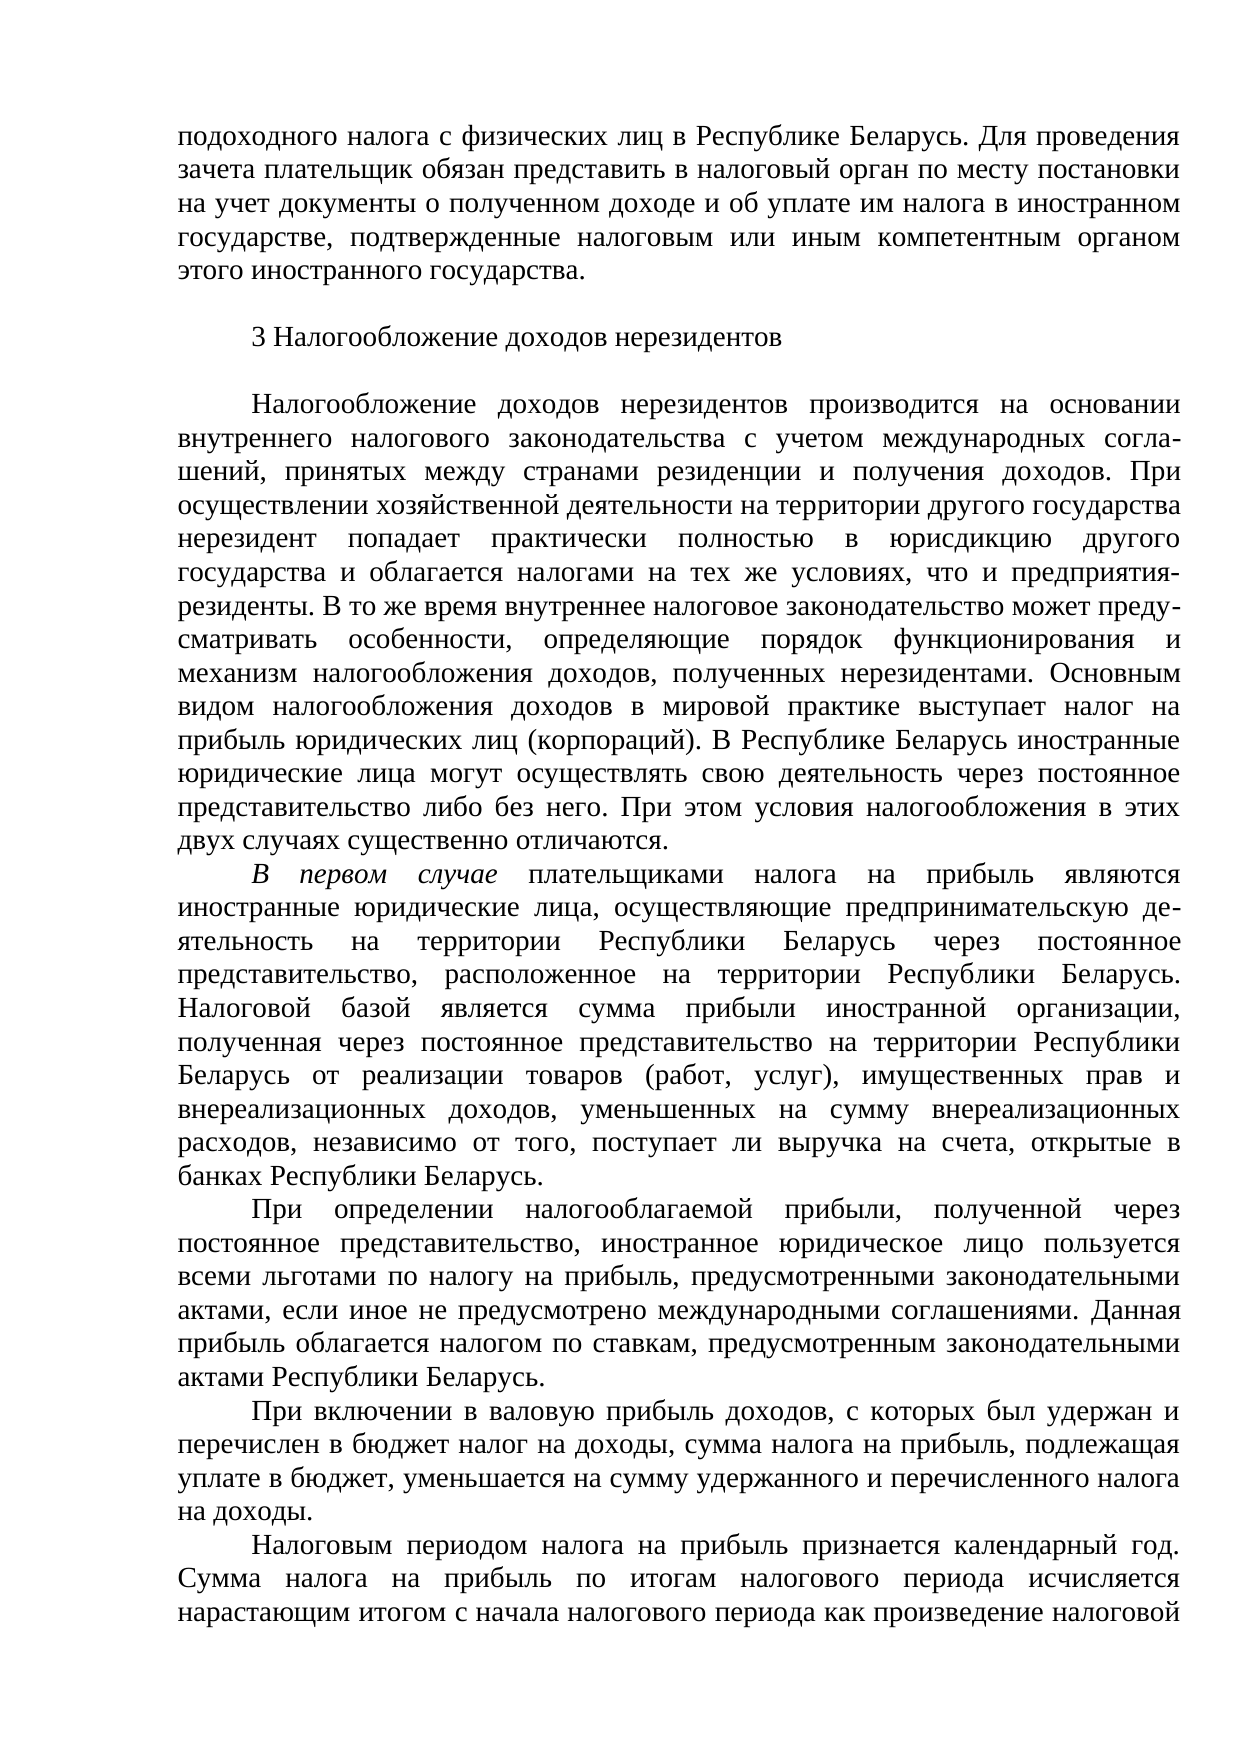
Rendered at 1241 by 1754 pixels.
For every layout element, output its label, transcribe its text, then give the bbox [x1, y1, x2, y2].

text В первом случае плательщиками налога на прибыль являются иностранные юридические лица, осуществляющие предпринимательскую деятельность на территории Республики Беларусь через постоянное представительство, расположенное на территории Республики Беларусь. Налоговой базой является сумма прибыли иностранной организации, полученная через постоянное представительство на территории Республики Беларусь от реализации товаров (работ, услуг), имущественных прав и внереализационных доходов, уменьшенных на сумму внереализационных расходов, независимо от того, поступает ли выручка на счета, открытые в банках Республики Беларусь. [177, 856, 1181, 1191]
text Налогообложение доходов нерезидентов производится на основании внутреннего налогового законодательства с учетом международных соглашений, принятых между странами резиденции и получения доходов. При осуществлении хозяйственной деятельности на территории другого государства нерезидент попадает практически полностью в юрисдикцию другого государства и облагается налогами на тех же условиях, что и предприятия-резиденты. В то же время внутреннее налоговое законодательство может предусматривать особенности, определяющие порядок функционирования и механизм налогообложения доходов, полученных нерезидентами. Основным видом налогообложения доходов в мировой практике выступает налог на прибыль юридических лиц (корпораций). В Республике Беларусь иностранные юридические лица могут осуществлять свою деятельность через постоянное представительство либо без него. При этом условия налогообложения в этих двух случаях существенно отличаются. [177, 386, 1181, 856]
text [177, 118, 1181, 286]
text 3 Налогообложение доходов нерезидентов [177, 319, 1181, 353]
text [177, 1527, 1181, 1627]
text При включении в валовую прибыль доходов, с которых был удержан и перечислен в бюджет налог на доходы, сумма налога на прибыль, подлежащая уплате в бюджет, уменьшается на сумму удержанного и перечисленного налога на доходы. [177, 1393, 1181, 1527]
text При определении налогооблагаемой прибыли, полученной через постоянное представительство, иностранное юридическое лицо пользуется всеми льготами по налогу на прибыль, предусмотренными законодательными актами, если иное не предусмотрено международными соглашениями. Данная прибыль облагается налогом по ставкам, предусмотренным законодательными актами Республики Беларусь. [177, 1191, 1181, 1393]
